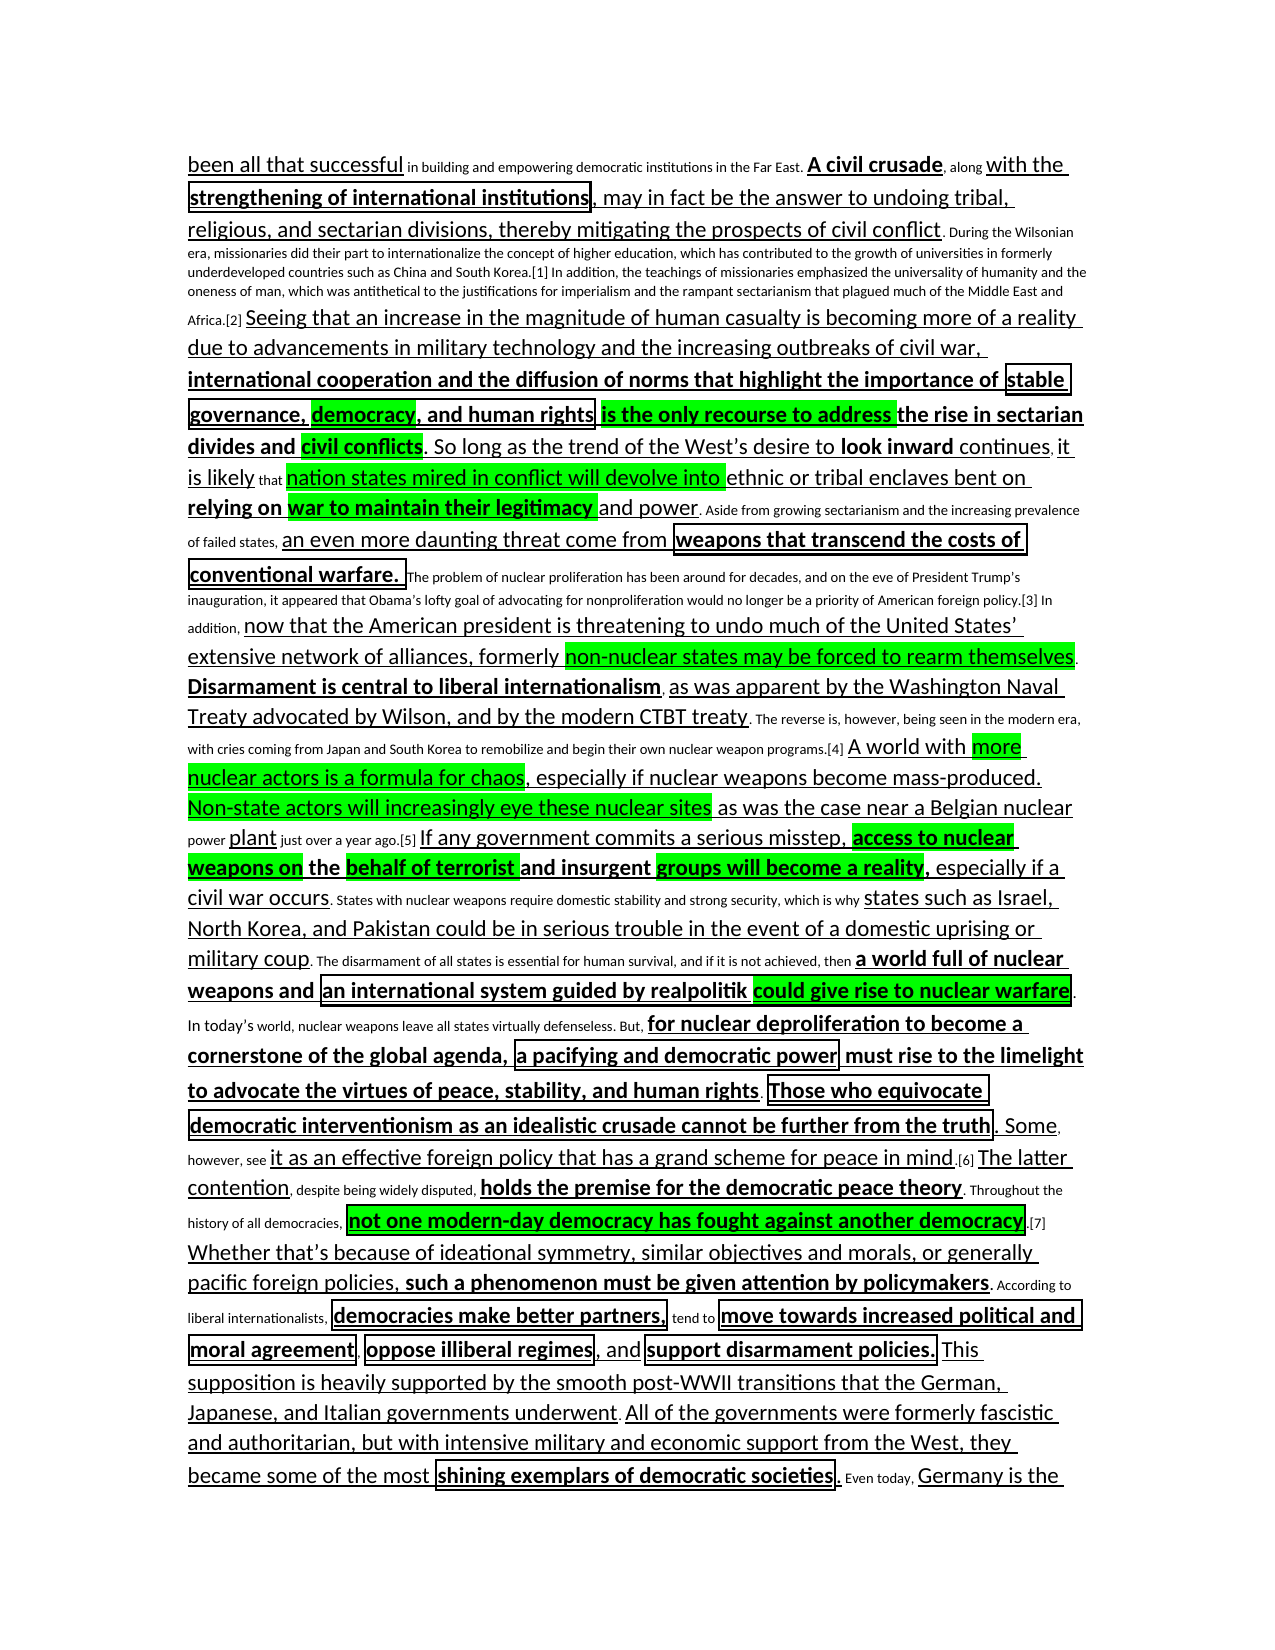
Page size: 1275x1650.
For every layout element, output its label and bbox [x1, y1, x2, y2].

text [187, 150, 1087, 1491]
